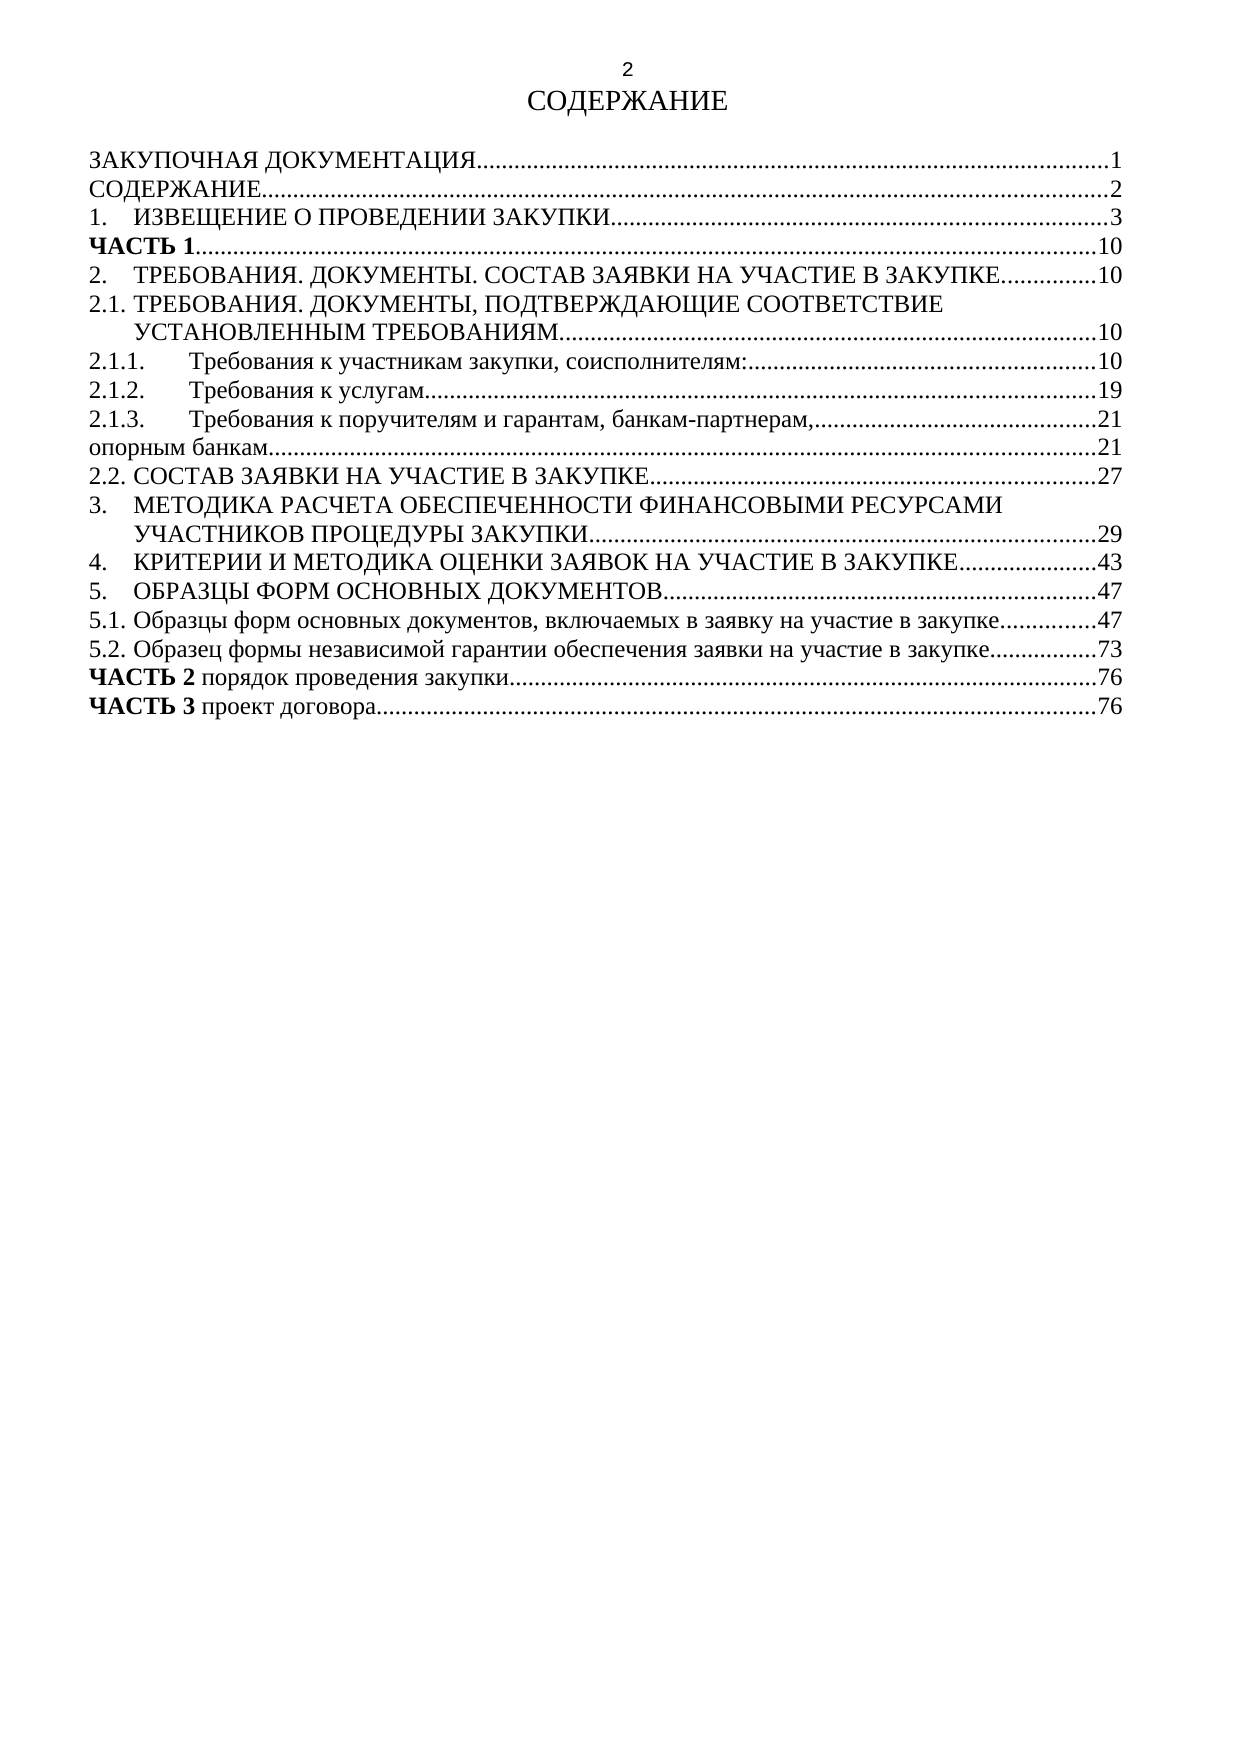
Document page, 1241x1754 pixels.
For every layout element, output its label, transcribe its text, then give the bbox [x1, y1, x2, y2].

text ЧАСТЬ 1 10 [89, 231, 1166, 260]
text опорным банкам 21 [89, 432, 1166, 461]
text 5.2. Образец формы независимой гарантии обеспечения заявки на участие в закупке 73 [89, 634, 1166, 662]
text ЧАСТЬ 3 проект договора 76 [89, 691, 1166, 720]
text 1. ИЗВЕЩЕНИЕ О ПРОВЕДЕНИИ ЗАКУПКИ 3 [89, 202, 1166, 231]
text 5.1. Образцы форм основных документов, включаемых в заявку на участие в закупке 47 [89, 605, 1166, 634]
text 2.1.1. Требования к участникам закупки, соисполнителям: 10 [89, 346, 1166, 375]
text 4. КРИТЕРИИ И МЕТОДИКА ОЦЕНКИ ЗАЯВОК НА УЧАСТИЕ В ЗАКУПКЕ 43 [89, 547, 1166, 576]
text ЧАСТЬ 2 порядок проведения закупки 76 [89, 662, 1166, 691]
text 2.2. СОСТАВ ЗАЯВКИ НА УЧАСТИЕ В ЗАКУПКЕ. 27 [89, 461, 1166, 490]
text 3. МЕТОДИКА РАСЧЕТА ОБЕСПЕЧЕННОСТИ ФИНАНСОВЫМИ РЕСУРСАМИ УЧАСТНИКОВ ПРОЦЕДУРЫ ЗАКУПКИ 29 [89, 490, 1166, 547]
text СОДЕРЖАНИЕ [89, 83, 1166, 116]
text 2. ТРЕБОВАНИЯ. ДОКУМЕНТЫ. СОСТАВ ЗАЯВКИ НА УЧАСТИЕ В ЗАКУПКЕ. 10 [89, 260, 1166, 289]
text 5. ОБРАЗЦЫ ФОРМ ОСНОВНЫХ ДОКУМЕНТОВ 47 [89, 576, 1166, 605]
text 2.1.2. Требования к услугам 19 [89, 375, 1166, 404]
text 2.1.3. Требования к поручителям и гарантам, банкам-партнерам, 21 [89, 404, 1166, 432]
text СОДЕРЖАНИЕ 2 [89, 174, 1166, 202]
text 2.1. ТРЕБОВАНИЯ. ДОКУМЕНТЫ, ПОДТВЕРЖДАЮЩИЕ СООТВЕТСТВИЕ УСТАНОВЛЕННЫМ ТРЕБОВАНИЯМ. 10 [89, 289, 1166, 346]
text ЗАКУПОЧНАЯ ДОКУМЕНТАЦИЯ 1 [89, 145, 1166, 174]
